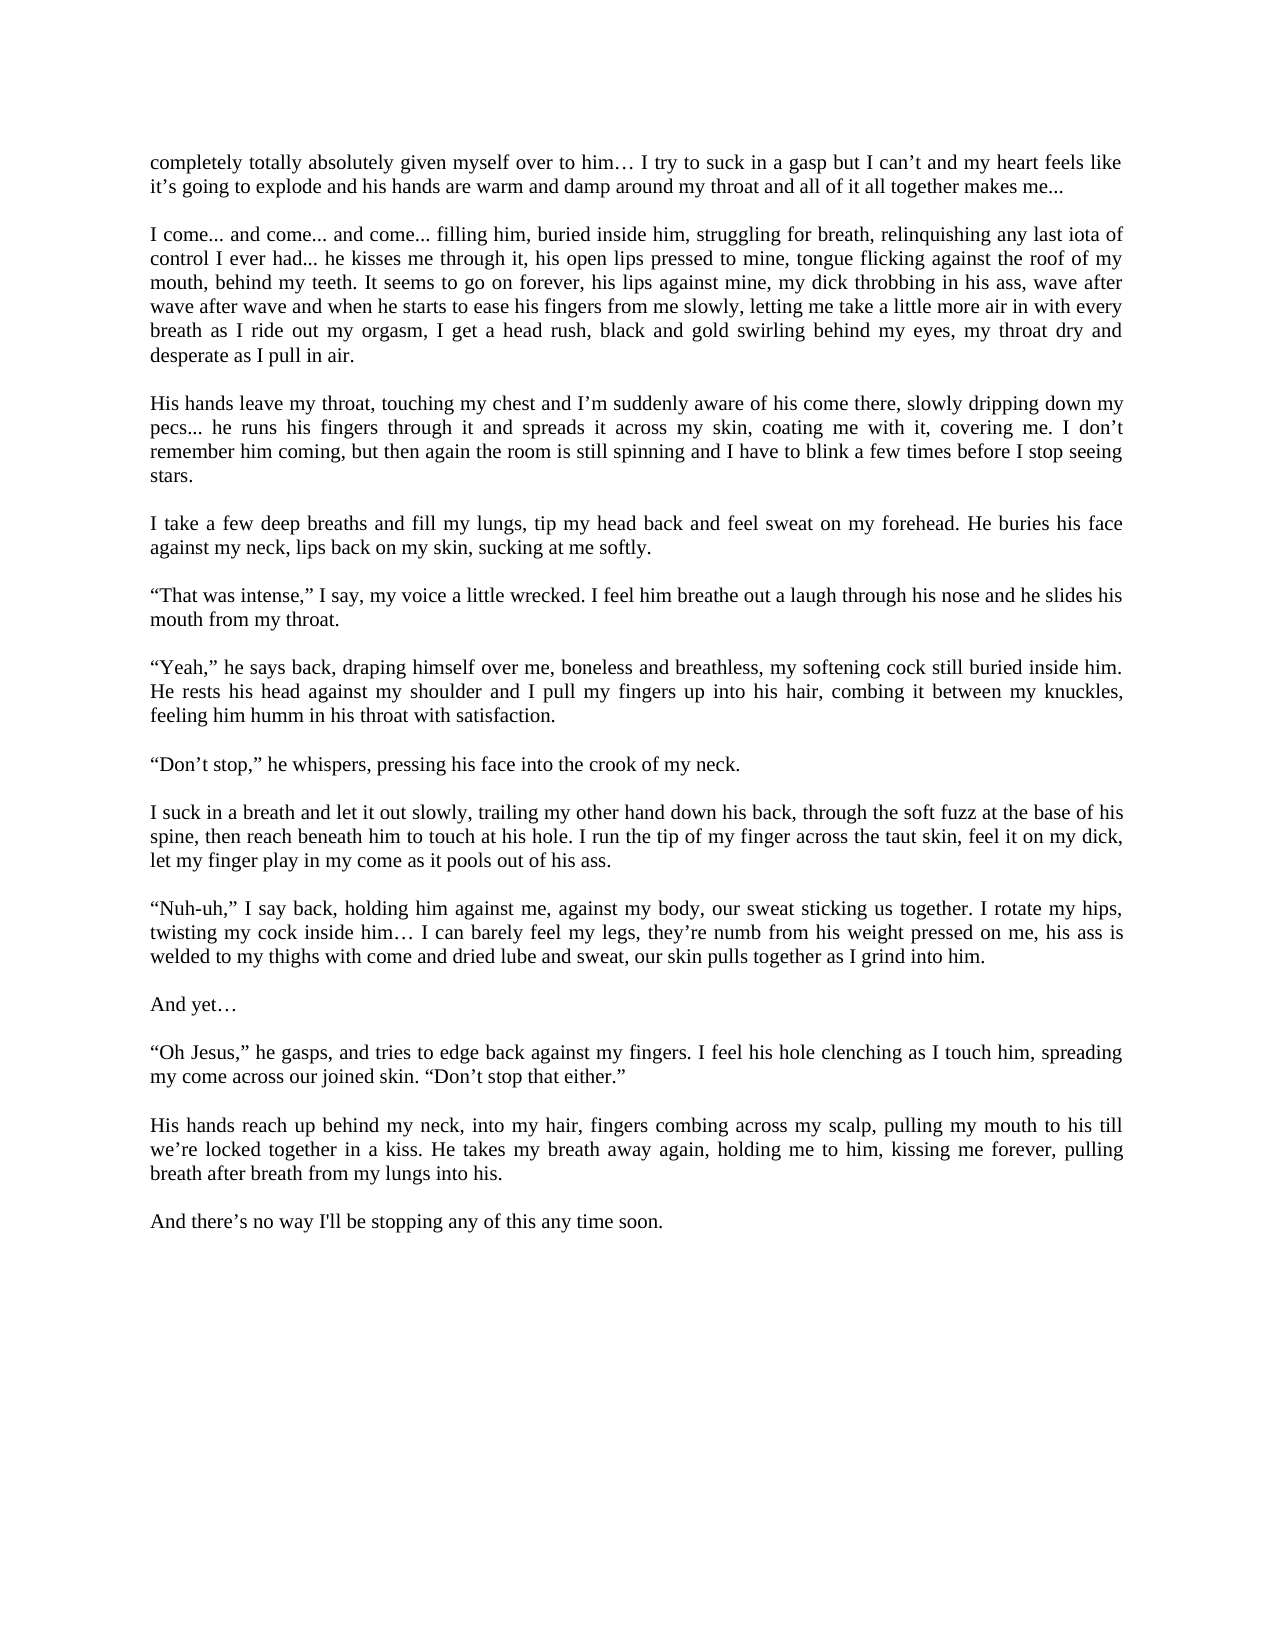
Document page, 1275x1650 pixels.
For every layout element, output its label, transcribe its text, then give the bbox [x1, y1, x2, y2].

text I suck in a breath and let it out slowly, trailing my other hand down his back, through the soft fuzz at the base of his spine, then reach beneath him to touch at his hole. I run the tip of my finger across the taut skin, feel it on my dick, let my finger play in my come as it pools out of his ass. [150, 800, 1125, 872]
text “Nuh-uh,” I say back, holding him against me, against my body, our sweat sticking us together. I rotate my hips, twisting my cock inside him… I can barely feel my legs, they’re numb from his weight pressed on me, his ass is welded to my thighs with come and dried lube and sweat, our skin pulls together as I grind into him. [150, 896, 1125, 968]
text His hands reach up behind my neck, into my hair, fingers combing across my scalp, pulling my mouth to his till we’re locked together in a kiss. He takes my breath away again, holding me to him, kissing me forever, pulling breath after breath from my lungs into his. [150, 1112, 1125, 1185]
text “That was intense,” I say, my voice a little wrecked. I feel him breathe out a laugh through his nose and he slides his mouth from my throat. [150, 583, 1125, 631]
text And yet… [150, 992, 1125, 1016]
text And there’s no way I'll be stopping any of this any time soon. [150, 1209, 1125, 1233]
text “Don’t stop,” he whispers, pressing his face into the crook of my neck. [150, 752, 1125, 776]
text “Oh Jesus,” he gasps, and tries to edge back against my fingers. I feel his hole clenching as I touch him, spreading my come across our joined skin. “Don’t stop that either.” [150, 1040, 1125, 1088]
text I take a few deep breaths and fill my lungs, tip my head back and feel sweat on my forehead. He buries his face against my neck, lips back on my skin, sucking at me softly. [150, 511, 1125, 559]
text “Yeah,” he says back, draping himself over me, boneless and breathless, my softening cock still buried inside him. He rests his head against my shoulder and I pull my fingers up into his hair, combing it between my knuckles, feeling him humm in his throat with satisfaction. [150, 655, 1125, 727]
text I come... and come... and come... filling him, buried inside him, struggling for breath, relinquishing any last iota of control I ever had... he kisses me through it, his open lips pressed to mine, tongue flicking against the roof of my mouth, behind my teeth. It seems to go on forever, his lips against mine, my dick throbbing in his ass, wave after wave after wave and when he starts to ease his fingers from me slowly, letting me take a little more air in with every breath as I ride out my orgasm, I get a head rush, black and gold swirling behind my eyes, my throat dry and desperate as I pull in air. [150, 222, 1125, 367]
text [150, 150, 1125, 198]
text His hands leave my throat, touching my chest and I’m suddenly aware of his come there, slowly dripping down my pecs... he runs his fingers through it and spreads it across my skin, coating me with it, covering me. I don’t remember him coming, but then again the room is still spinning and I have to blink a few times before I stop seeing stars. [150, 391, 1125, 487]
